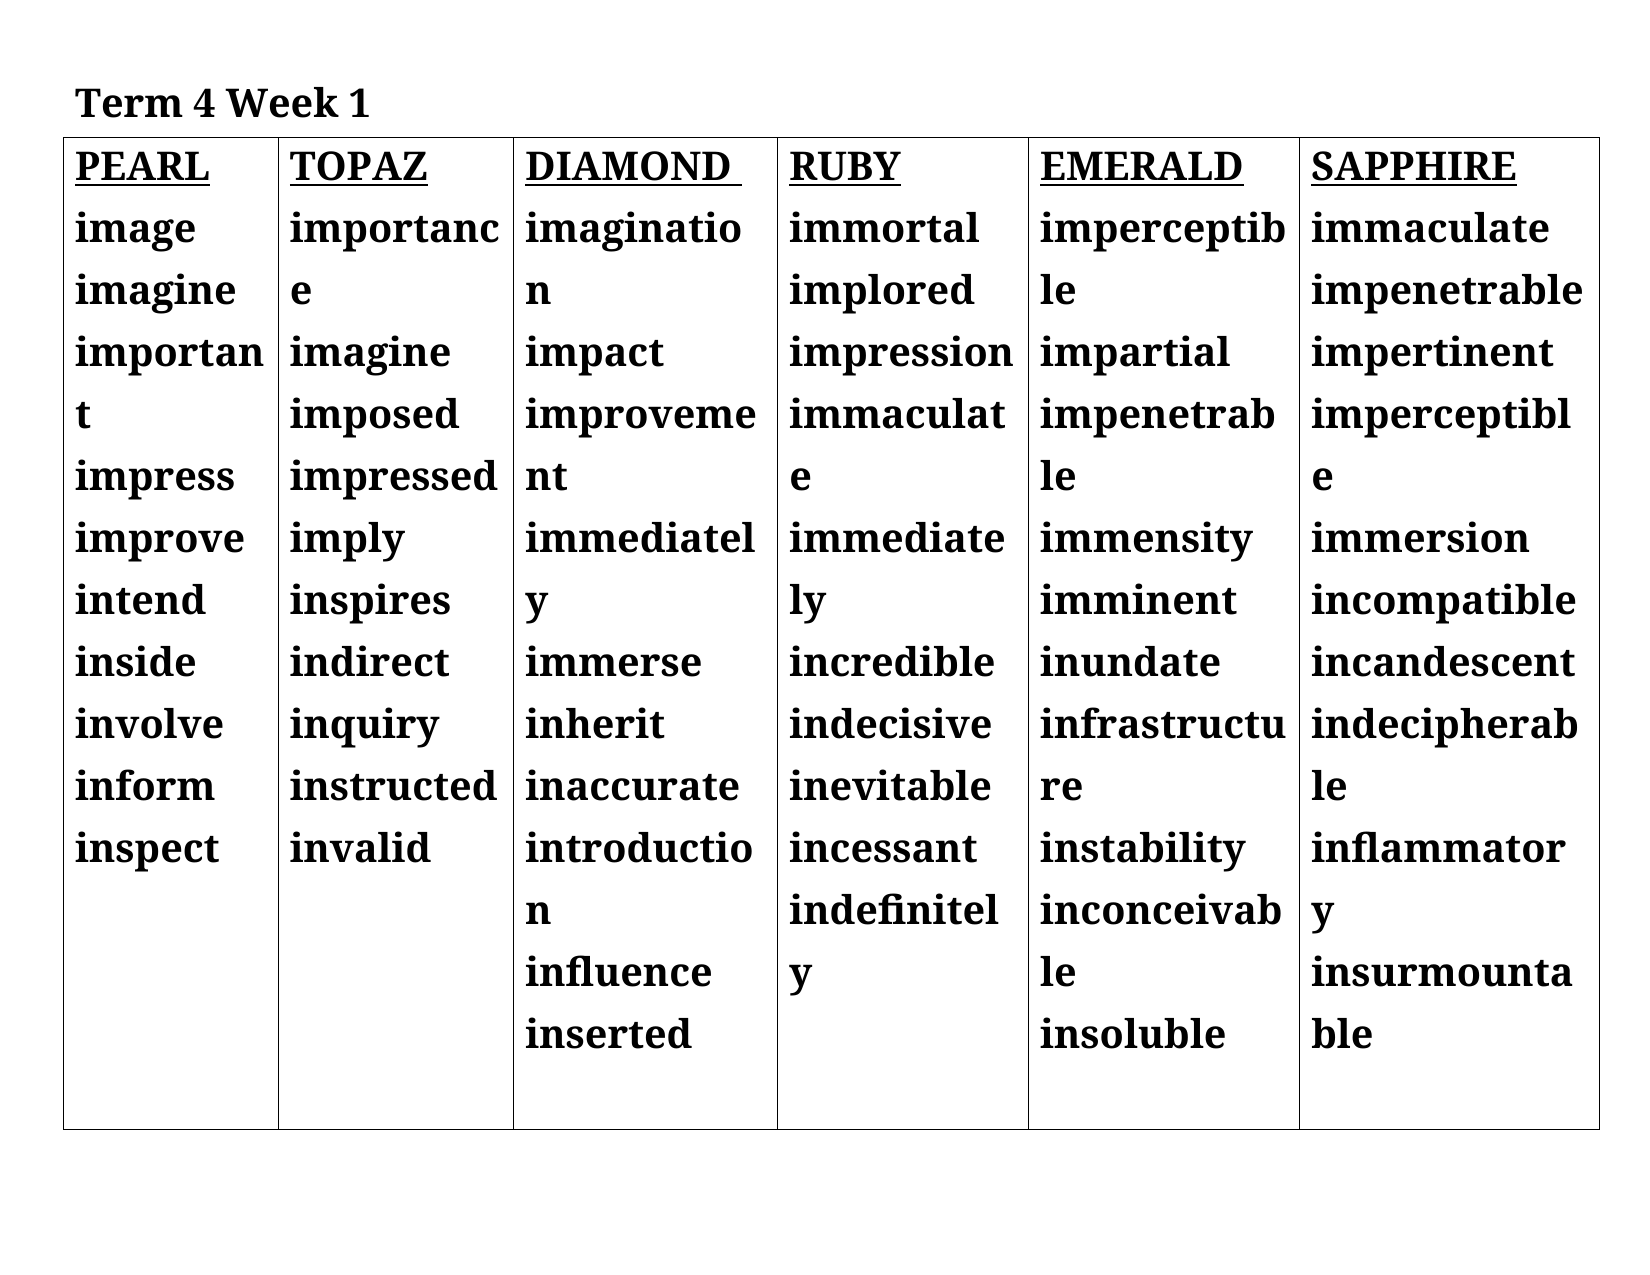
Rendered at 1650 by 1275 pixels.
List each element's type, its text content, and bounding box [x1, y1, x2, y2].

text Term 4 Week 1 [75, 75, 1575, 129]
table_header PEARL image imagine important impress improve intend inside involve inform inspect [64, 138, 278, 1128]
table_header SAPPHIRE immaculate impenetrable impertinent imperceptible immersion incompatible incandescent indecipherable inflammatory insurmountable [1300, 138, 1599, 1128]
table_header RUBY immortal implored impression immaculate immediately incredible indecisive inevitable incessant indefinitely [778, 138, 1028, 1128]
table_header EMERALD imperceptible impartial impenetrable immensity imminent inundate infrastructure instability inconceivable insoluble [1029, 138, 1299, 1128]
table_header TOPAZ importance imagine imposed impressed imply inspires indirect inquiry instructed invalid [279, 138, 513, 1128]
table_header DIAMOND imagination impact improvement immediately immerse inherit inaccurate introduction influence inserted [514, 138, 777, 1128]
